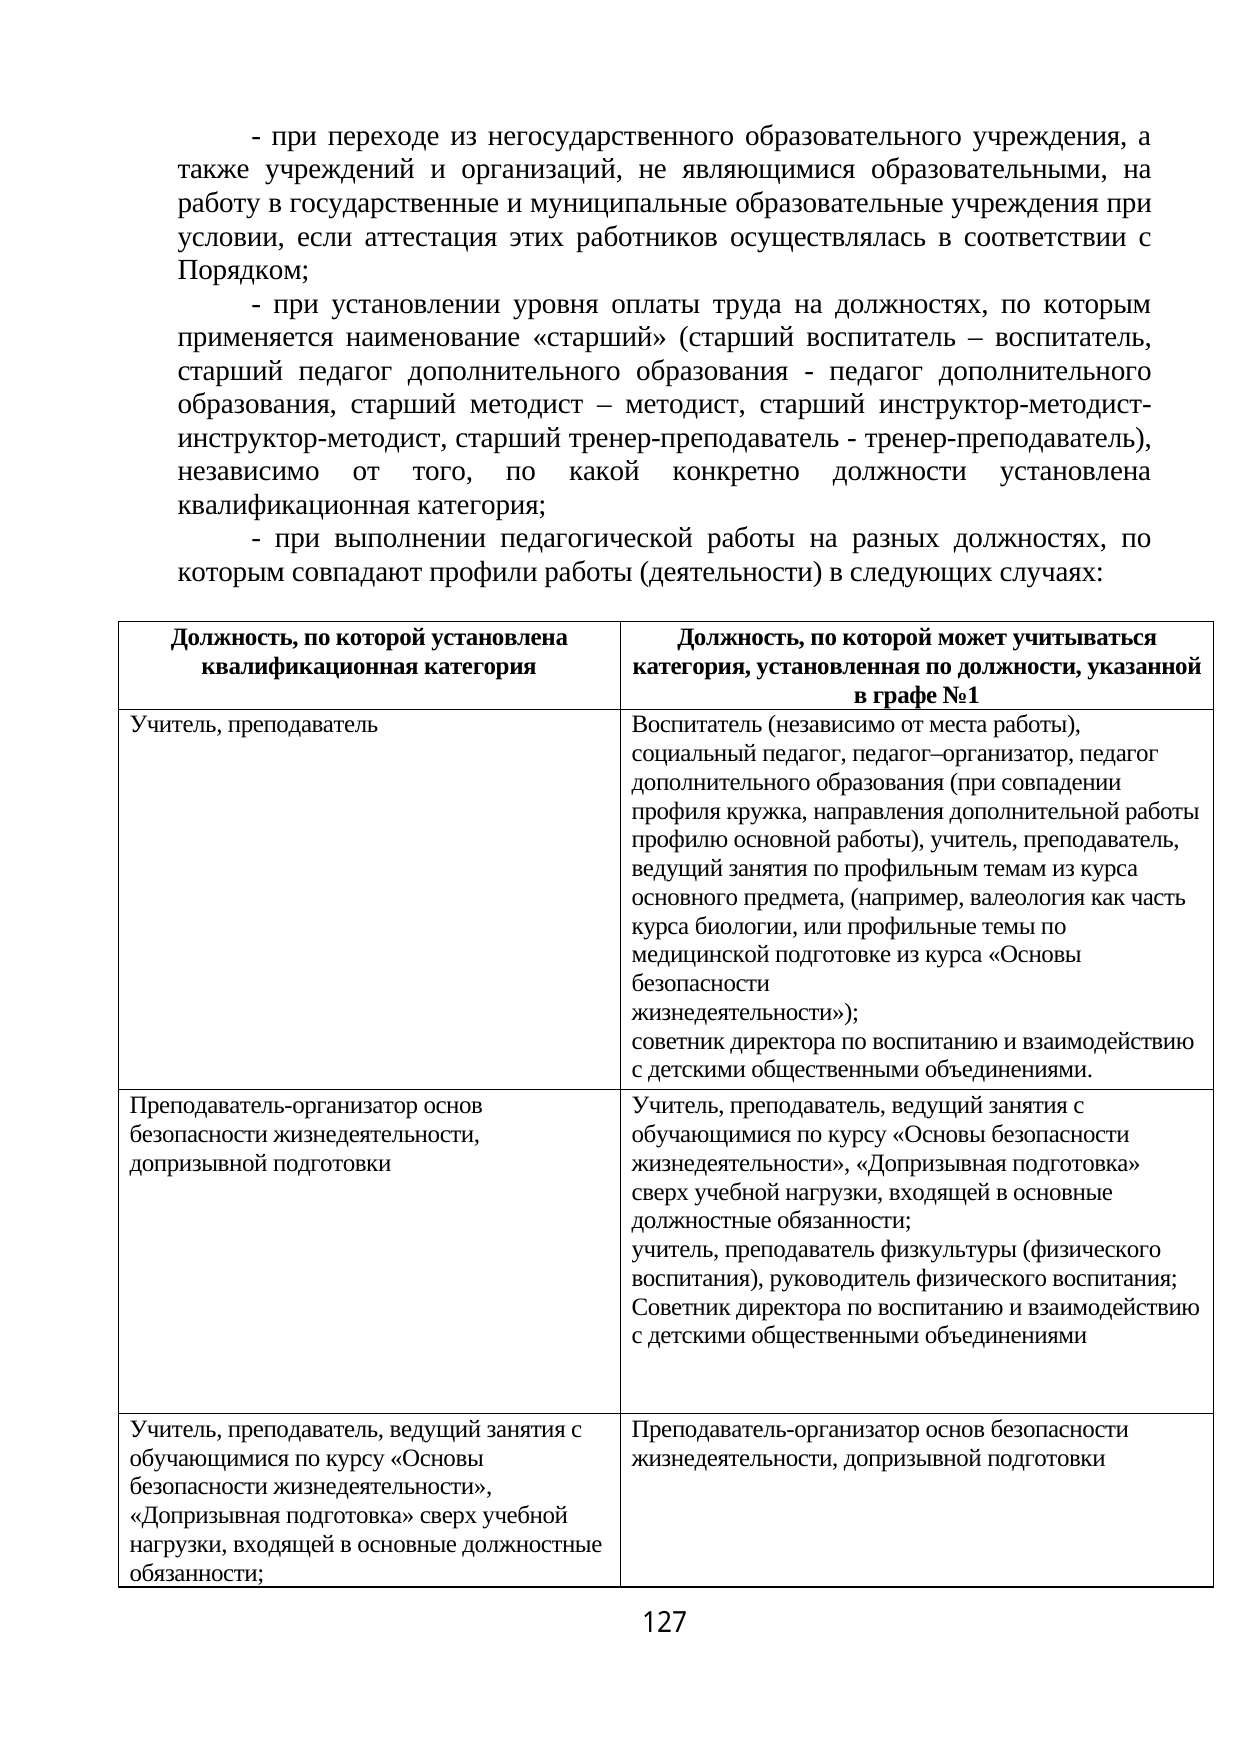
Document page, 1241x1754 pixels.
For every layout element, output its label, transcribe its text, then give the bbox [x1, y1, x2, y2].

table_cell Учитель, преподаватель, ведущий занятия с обучающимися по курсу «Основы безопасности жизнедеятельности», «Допризывная подготовка» сверх учебной нагрузки, входящей в основные должностные обязанности; учитель, преподаватель физкультуры (физического воспитания), руководитель физического воспитания; Советник директора по воспитанию и взаимодействию с детскими общественными объединениями [621, 1090, 1213, 1413]
text - при выполнении педагогической работы на разных должностях, по которым совпадают профили работы (деятельности) в следующих случаях: [177, 521, 1152, 588]
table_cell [621, 1414, 1213, 1586]
table_cell Воспитатель (независимо от места работы), социальный педагог, педагог–организатор, педагог дополнительного образования (при совпадении профиля кружка, направления дополнительной работы профилю основной работы), учитель, преподаватель, ведущий занятия по профильным темам из курса основного предмета, (например, валеология как часть курса биологии, или профильные темы по медицинской подготовке из курса «Основы безопасности жизнедеятельности»); советник директора по воспитанию и взаимодействию с детскими общественными объединениями. [621, 710, 1213, 1089]
text - при переходе из негосударственного образовательного учреждения, а также учреждений и организаций, не являющимися образовательными, на работу в государственные и муниципальные образовательные учреждения при условии, если аттестация этих работников осуществлялась в соответствии с Порядком; [177, 118, 1152, 286]
table_cell Преподаватель-организатор основ безопасности жизнедеятельности, допризывной подготовки [119, 1090, 620, 1413]
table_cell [119, 1414, 620, 1586]
table_cell Учитель, преподаватель [119, 710, 620, 1089]
text - при установлении уровня оплаты труда на должностях, по которым применяется наименование «старший» (старший воспитатель – воспитатель, старший педагог дополнительного образования - педагог дополнительного образования, старший методист – методист, старший инструктор-методист- инструктор-методист, старший тренер-преподаватель - тренер-преподаватель), независимо от того, по какой конкретно должности установлена квалификационная категория; [177, 286, 1152, 521]
table_header Должность, по которой установлена квалификационная категория [119, 622, 620, 708]
table_header Должность, по которой может учитываться категория, установленная по должности, указанной в графе №1 [621, 622, 1213, 708]
